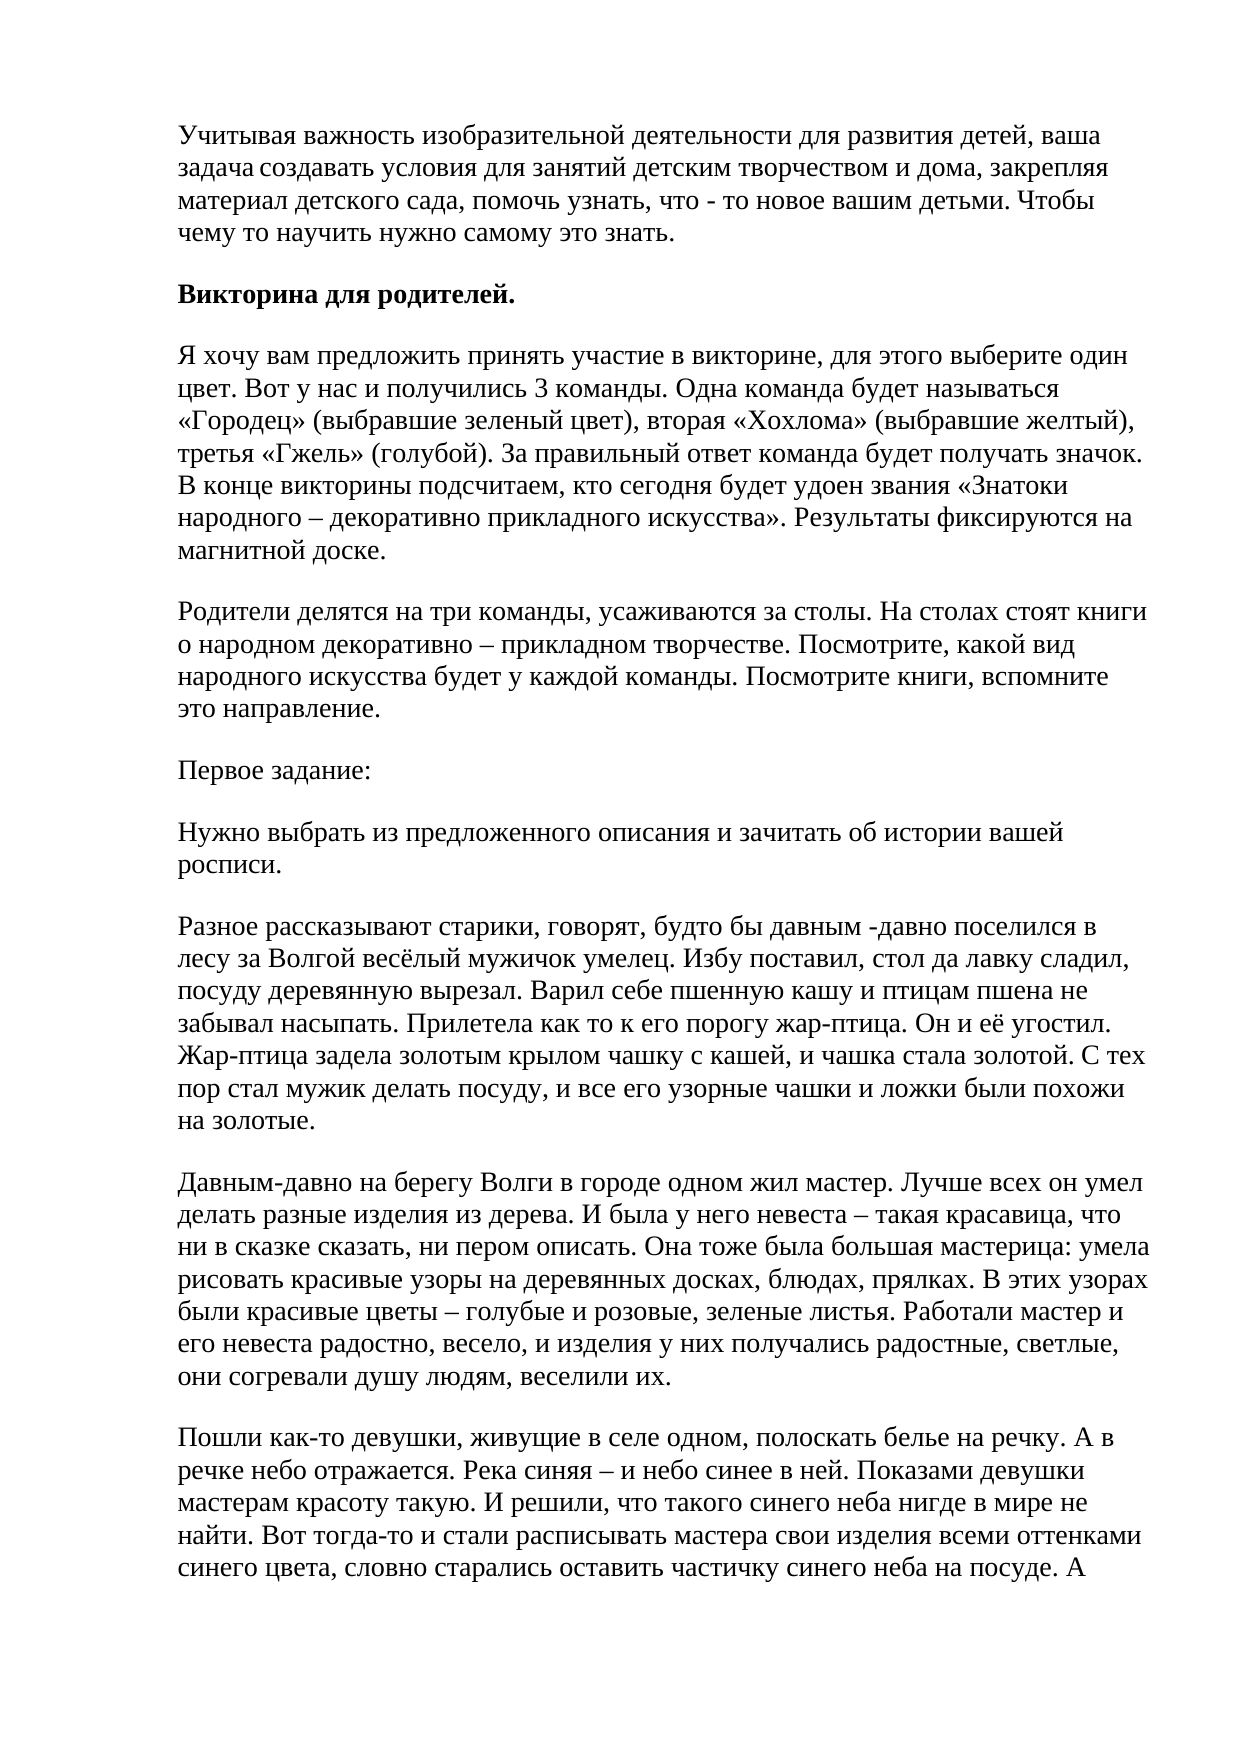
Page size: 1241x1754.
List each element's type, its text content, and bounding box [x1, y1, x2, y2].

text Я хочу вам предложить принять участие в викторине, для этого выберите один цвет. Вот у нас и получились 3 команды. Одна команда будет называться «Городец» (выбравшие зеленый цвет), вторая «Хохлома» (выбравшие желтый), третья «Гжель» (голубой). За правильный ответ команда будет получать значок. В конце викторины подсчитаем, кто сегодня будет удоен звания «Знатоки народного – декоративно прикладного искусства». Результаты фиксируются на магнитной доске. [177, 338, 1152, 565]
text Давным-давно на берегу Волги в городе одном жил мастер. Лучше всех он умел делать разные изделия из дерева. И была у него невеста – такая красавица, что ни в сказке сказать, ни пером описать. Она тоже была большая мастерица: умела рисовать красивые узоры на деревянных досках, блюдах, прялках. В этих узорах были красивые цветы – голубые и розовые, зеленые листья. Работали мастер и его невеста радостно, весело, и изделия у них получались радостные, светлые, они согревали душу людям, веселили их. [177, 1164, 1152, 1391]
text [177, 1421, 1152, 1582]
text Учитывая важность изобразительной деятельности для развития детей, ваша задача создавать условия для занятий детским творчеством и дома, закрепляя материал детского сада, помочь узнать, что - то новое вашим детьми. Чтобы чему то научить нужно самому это знать. [177, 118, 1152, 248]
text Викторина для родителей. [177, 277, 1152, 309]
text Нужно выбрать из предложенного описания и зачитать об истории вашей росписи. [177, 815, 1152, 879]
text Разное рассказывают старики, говорят, будто бы давным -давно поселился в лесу за Волгой весёлый мужичок умелец. Избу поставил, стол да лавку сладил, посуду деревянную вырезал. Варил себе пшенную кашу и птицам пшена не забывал насыпать. Прилетела как то к его порогу жар-птица. Он и её угостил. Жар-птица задела золотым крылом чашку с кашей, и чашка стала золотой. С тех пор стал мужик делать посуду, и все его узорные чашки и ложки были похожи на золотые. [177, 909, 1152, 1135]
text Первое задание: [177, 753, 1152, 786]
text Родители делятся на три команды, усаживаются за столы. На столах стоят книги о народном декоративно – прикладном творчестве. Посмотрите, какой вид народного искусства будет у каждой команды. Посмотрите книги, вспомните это направление. [177, 594, 1152, 724]
